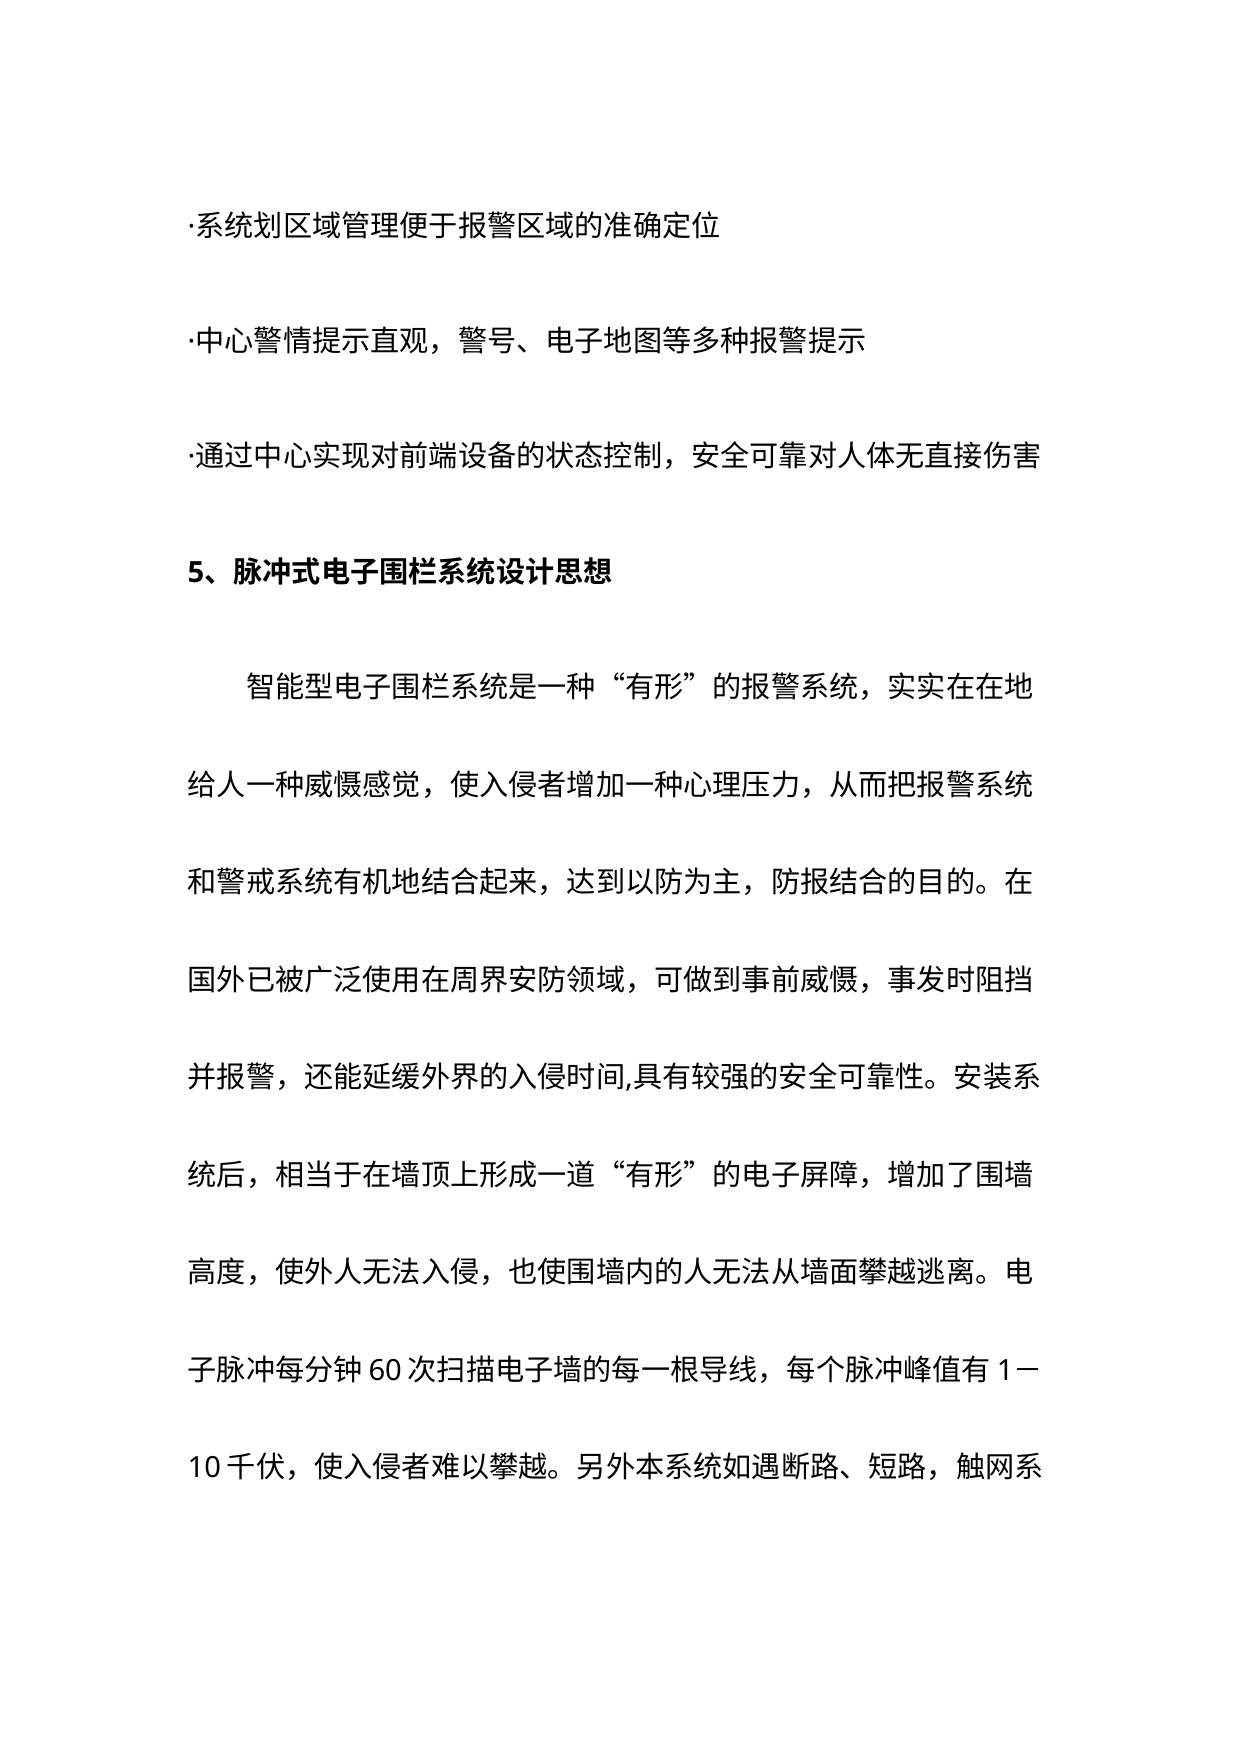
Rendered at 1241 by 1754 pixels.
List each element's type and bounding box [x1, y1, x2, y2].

table_header [188, 162, 1053, 1497]
